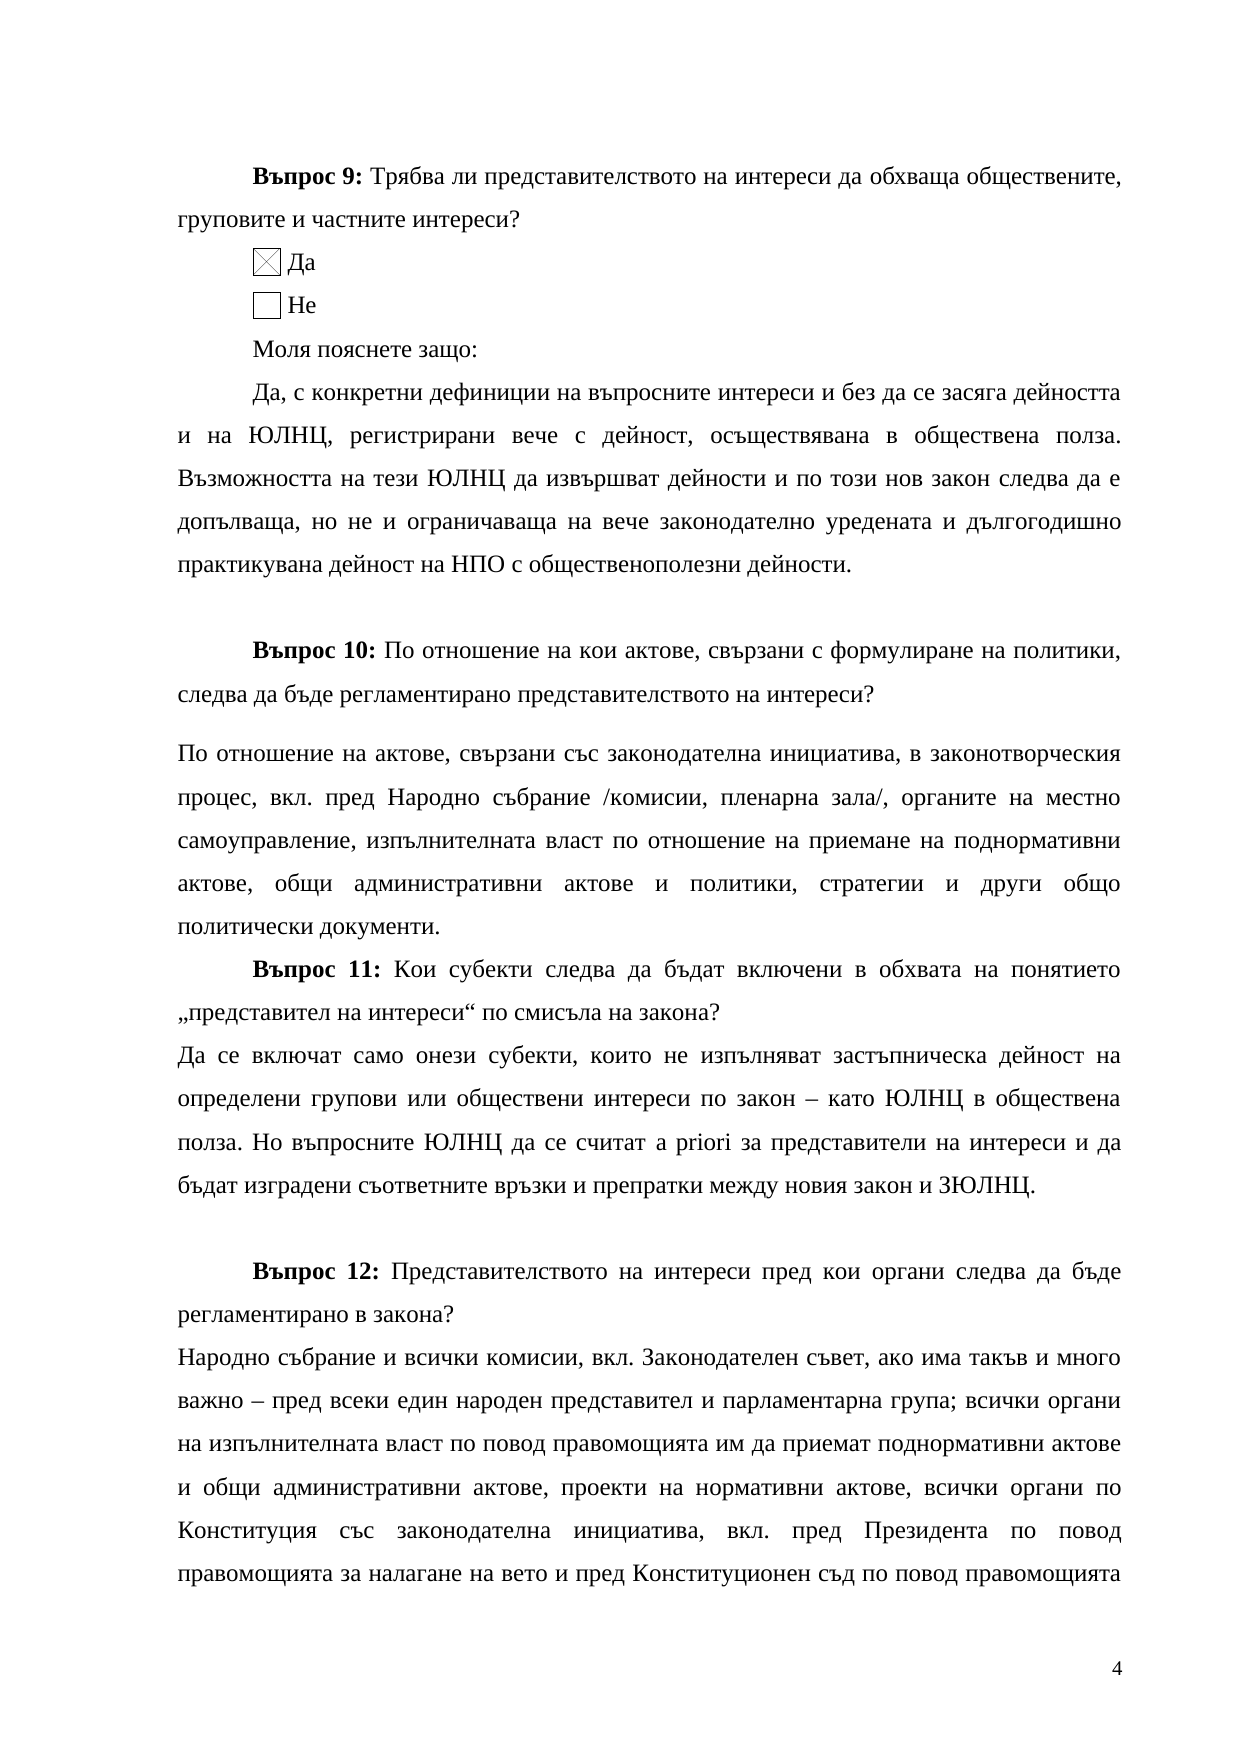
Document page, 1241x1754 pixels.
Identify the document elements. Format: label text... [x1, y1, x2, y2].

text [177, 1342, 1122, 1587]
text Не [177, 291, 1122, 319]
text По отношение на актове, свързани със законодателна инициатива, в законотворческия процес, вкл. пред Народно събрание /комисии, пленарна зала/, органите на местно самоуправление, изпълнителната власт по отношение на приемане на поднормативни актове, общи административни актове и политики, стратегии и други общо политически документи. [177, 738, 1122, 940]
text Въпрос 12: Представителството на интереси пред кои органи следва да бъде регламентирано в закона? [177, 1256, 1122, 1328]
text Въпрос 10: По отношение на кои актове, свързани с формулиране на политики, следва да бъде регламентирано представителството на интереси? [177, 636, 1122, 707]
text Да се включат само онези субекти, които не изпълняват застъпническа дейност на определени групови или обществени интереси по закон – като ЮЛНЦ в обществена полза. Но въпросните ЮЛНЦ да се считат a priori за представители на интереси и да бъдат изградени съответните връзки и препратки между новия закон и ЗЮЛНЦ. [177, 1040, 1122, 1198]
text Въпрос 11: Кои субекти следва да бъдат включени в обхвата на понятието „представител на интереси“ по смисъла на закона? [177, 954, 1122, 1026]
text Да [177, 247, 1122, 276]
text Моля пояснете защо: [177, 334, 1122, 362]
text Да, с конкретни дефиниции на въпросните интереси и без да се засяга дейността и на ЮЛНЦ, регистрирани вече с дейност, осъществявана в обществена полза. Възможността на тези ЮЛНЦ да извършват дейности и по този нов закон следва да е допълваща, но не и ограничаваща на вече законодателно уредената и дългогодишно практикувана дейност на НПО с общественополезни дейности. [177, 377, 1122, 578]
text Въпрос 9: Трябва ли представителството на интереси да обхваща обществените, груповите и частните интереси? [177, 161, 1122, 233]
